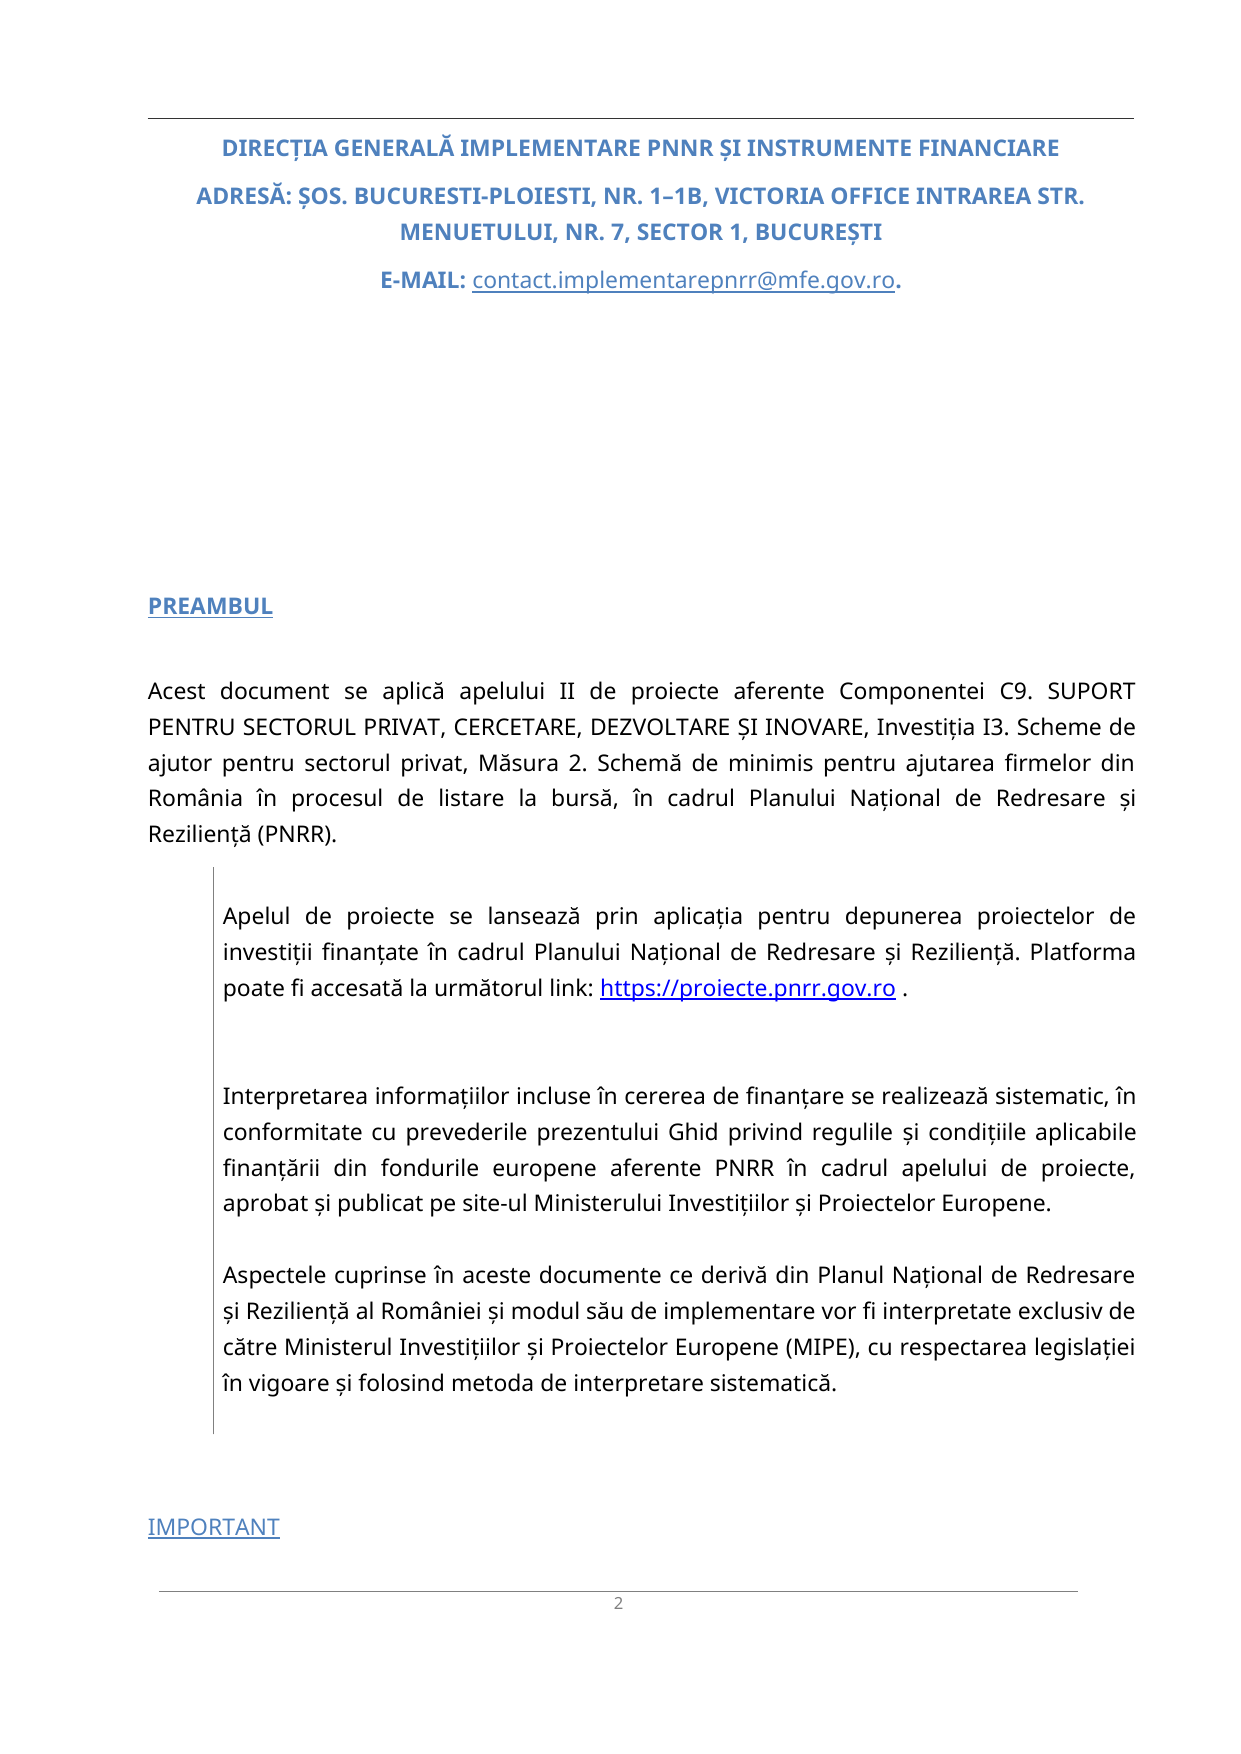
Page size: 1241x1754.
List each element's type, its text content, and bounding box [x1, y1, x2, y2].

text PREAMBUL [148, 590, 1137, 621]
text Aspectele cuprinse în aceste documente ce derivă din Planul Național de Redresare și Reziliență al României și modul său de implementare vor fi interpretate exclusiv de către Ministerul Investițiilor și Proiectelor Europene (MIPE), cu respectarea legislației în vigoare și folosind metoda de interpretare sistematică. [214, 1259, 1137, 1398]
text Apelul de proiecte se lansează prin aplicația pentru depunerea proiectelor de investiții finanțate în cadrul Planului Național de Redresare și Reziliență. Platforma poate fi accesată la următorul link: https://proiecte.pnrr.gov.ro . [214, 900, 1137, 1003]
text IMPORTANT [148, 1511, 1137, 1542]
text Acest document se aplică apelului II de proiecte aferente Componentei C9. SUPORT PENTRU SECTORUL PRIVAT, CERCETARE, DEZVOLTARE ȘI INOVARE, Investiția I3. Scheme de ajutor pentru sectorul privat, Măsura 2. Schemă de minimis pentru ajutarea firmelor din România în procesul de listare la bursă, în cadrul Planului Național de Redresare și Reziliență (PNRR). [148, 674, 1137, 849]
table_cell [148, 119, 1134, 554]
text Interpretarea informațiilor incluse în cererea de finanțare se realizează sistematic, în conformitate cu prevederile prezentului Ghid privind regulile şi condiţiile aplicabile finanţării din fondurile europene aferente PNRR în cadrul apelului de proiecte, aprobat și publicat pe site-ul Ministerului Investițiilor și Proiectelor Europene. [214, 1079, 1137, 1219]
